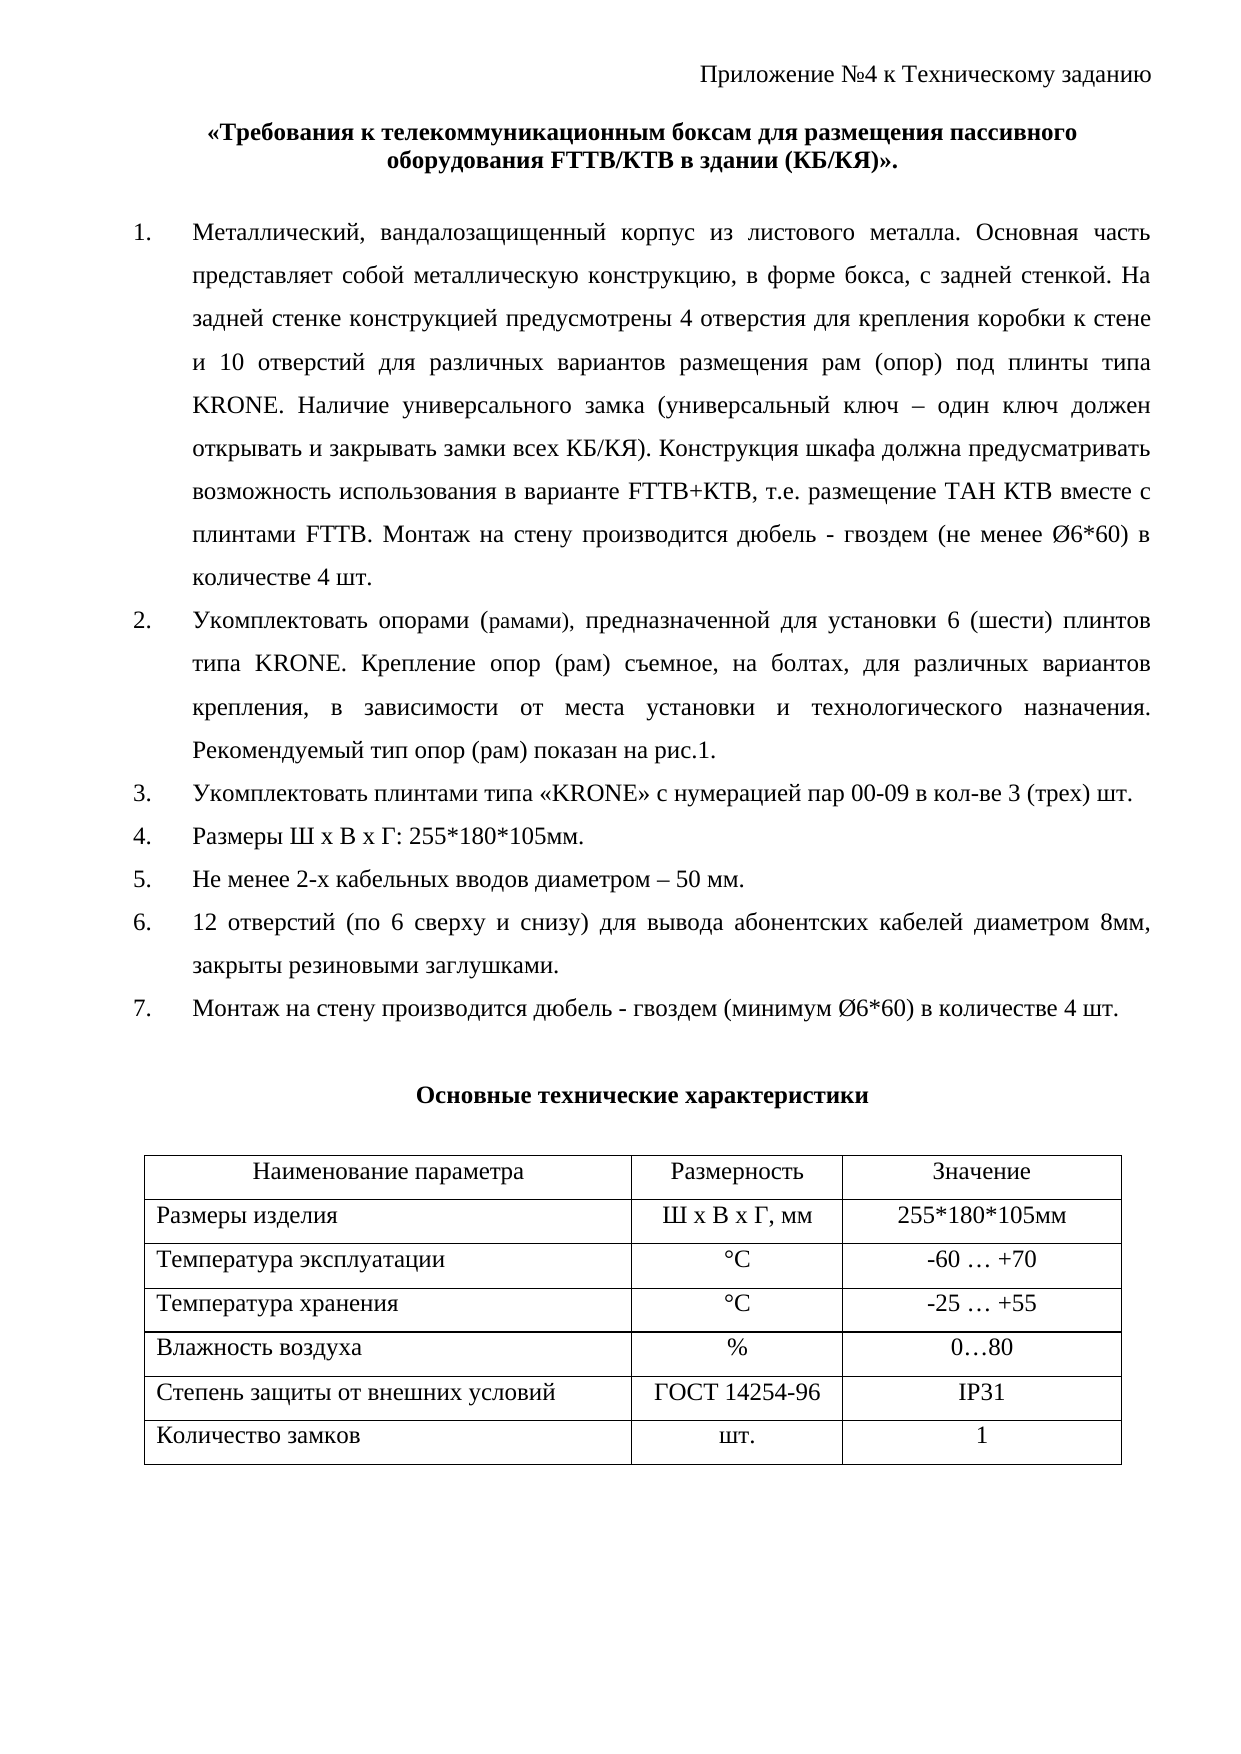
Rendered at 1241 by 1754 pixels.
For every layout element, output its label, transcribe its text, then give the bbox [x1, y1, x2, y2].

table_cell Температура эксплуатации [145, 1244, 631, 1287]
table_cell Влажность воздуха [145, 1333, 631, 1376]
table_cell °С [632, 1289, 842, 1331]
list Металлический, вандалозащищенный корпус из листового металла. Основная часть представляет собой металлическую конструкцию, в форме бокса, с задней стенкой. На задней стенке конструкцией предусмотрены 4 отверстия для крепления коробки к стене и 10 отверстий для различных вариантов размещения рам (опор) под плинты типа KRONE. Наличие универсального замка (универсальный ключ – один ключ должен открывать и закрывать замки всех КБ/КЯ). Конструкция шкафа должна предусматривать возможность использования в варианте FTTB+КТВ, т.е. размещение ТАН КТВ вместе с плинтами FTTB. Монтаж на стену производится дюбель - гвоздем (не менее Ø6*60) в количестве 4 шт. [133, 217, 1152, 591]
table_cell Степень защиты от внешних условий [145, 1377, 631, 1419]
table_header Наименование параметра [145, 1156, 631, 1199]
text Приложение №4 к Техническому заданию [133, 59, 1152, 88]
table_cell Ш х В х Г, мм [632, 1200, 842, 1243]
text Основные технические характеристики [133, 1080, 1152, 1108]
table_cell % [632, 1333, 842, 1376]
table_cell шт. [632, 1421, 842, 1464]
table_cell ГОСТ 14254-96 [632, 1377, 842, 1419]
table_cell 1 [843, 1421, 1121, 1464]
table_cell -60 … +70 [843, 1244, 1121, 1287]
table_header Значение [843, 1156, 1121, 1199]
text «Требования к телекоммуникационным боксам для размещения пассивного оборудования FTTB/КТВ в здании (КБ/КЯ)». [133, 117, 1152, 174]
list Размеры Ш х В х Г: 255*180*105мм. [133, 821, 1152, 850]
table_cell 255*180*105мм [843, 1200, 1121, 1243]
list Не менее 2-х кабельных вводов диаметром – 50 мм. [133, 864, 1152, 893]
list Монтаж на стену производится дюбель - гвоздем (минимум Ø6*60) в количестве 4 шт. [133, 993, 1152, 1022]
table_header Размерность [632, 1156, 842, 1199]
list Укомплектовать опорами (рамами), предназначенной для установки 6 (шести) плинтов типа KRONE. Крепление опор (рам) съемное, на болтах, для различных вариантов крепления, в зависимости от места установки и технологического назначения. Рекомендуемый тип опор (рам) показан на рис.1. [133, 605, 1152, 763]
table_cell IP31 [843, 1377, 1121, 1419]
list Укомплектовать плинтами типа «KRONE» с нумерацией пар 00-09 в кол-ве 3 (трех) шт. [133, 778, 1152, 807]
table_cell Размеры изделия [145, 1200, 631, 1243]
table_cell -25 … +55 [843, 1289, 1121, 1331]
table_cell Температура хранения [145, 1289, 631, 1331]
table_cell °С [632, 1244, 842, 1287]
table_cell Количество замков [145, 1421, 631, 1464]
table_cell 0…80 [843, 1333, 1121, 1376]
list 12 отверстий (по 6 сверху и снизу) для вывода абонентских кабелей диаметром 8мм, закрыты резиновыми заглушками. [133, 907, 1152, 979]
